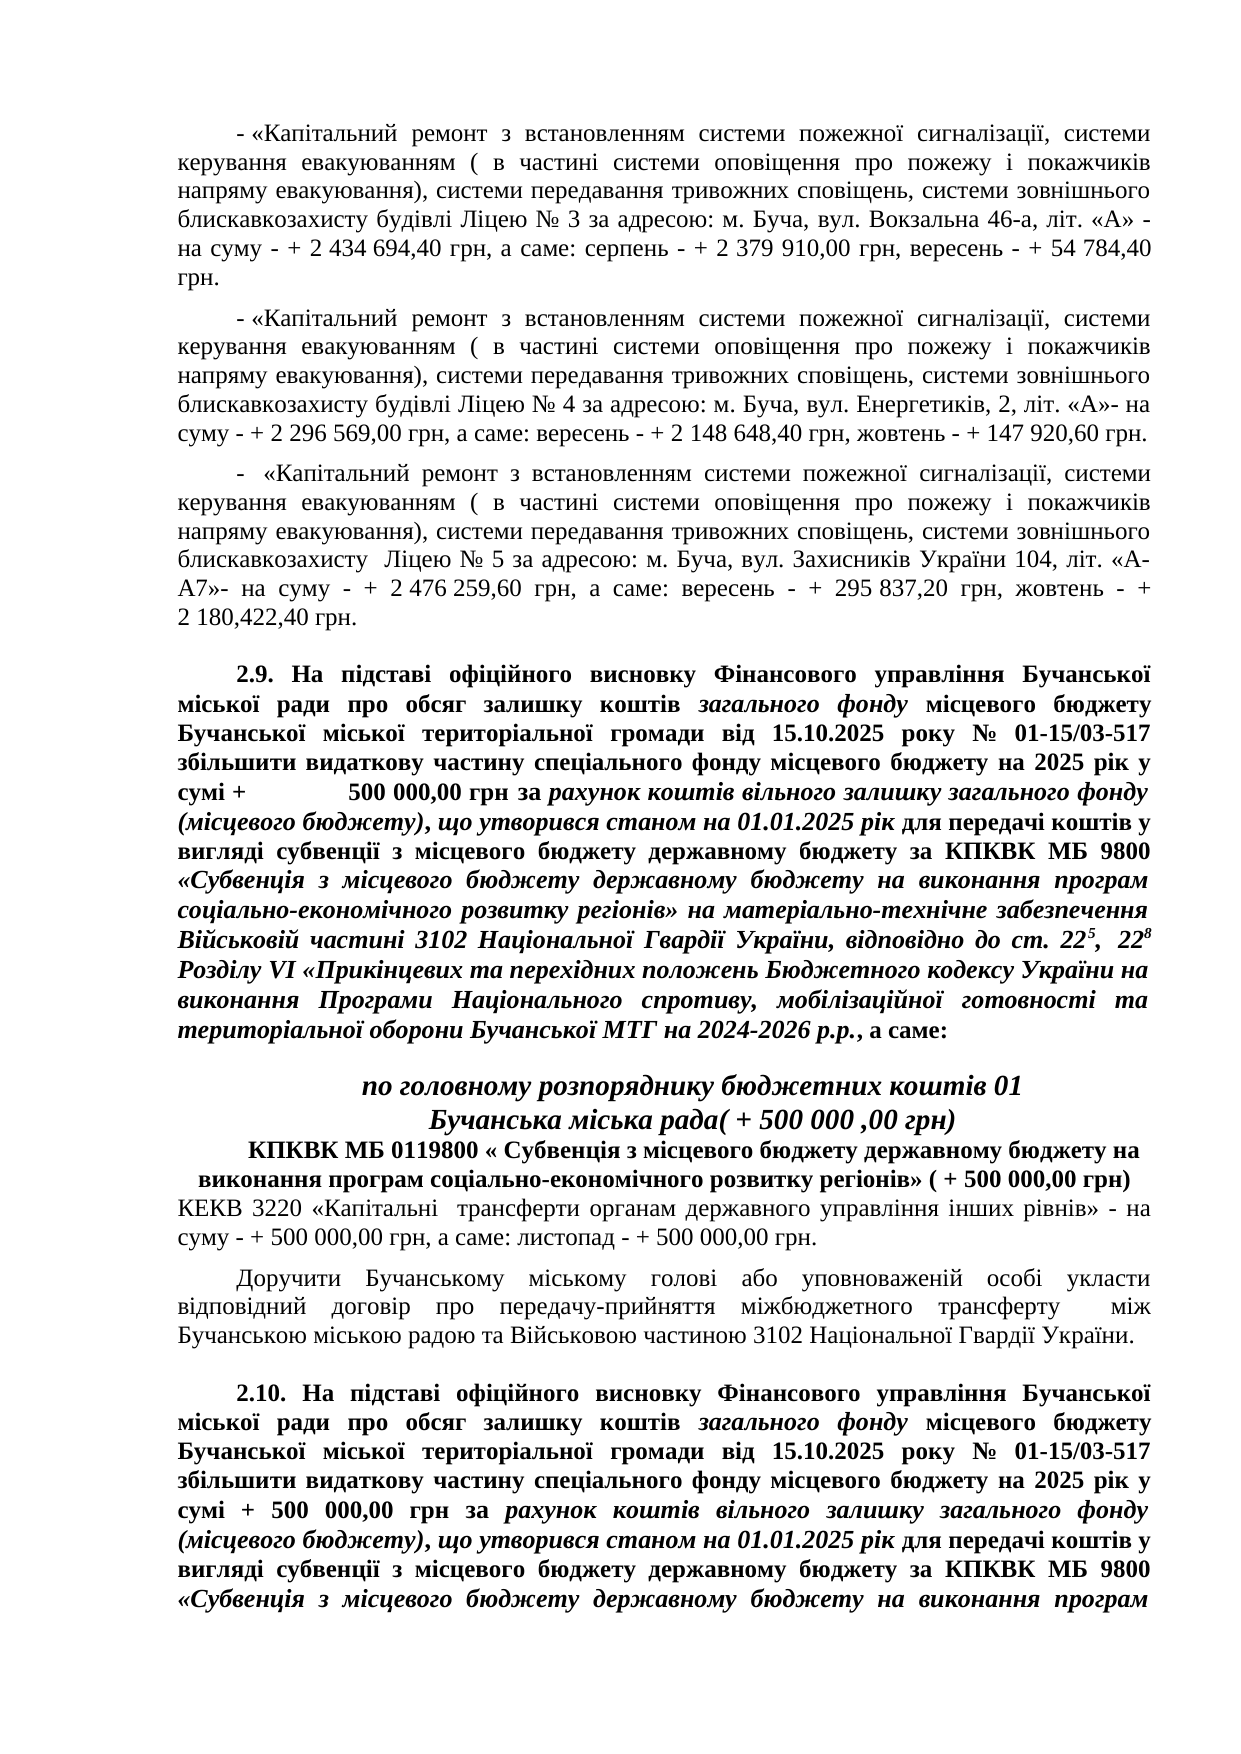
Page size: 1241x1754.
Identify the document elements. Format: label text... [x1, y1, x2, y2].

text 2.9. На підставі офіційного висновку Фінансового управління Бучанської міської ради про обсяг залишку коштів загального фонду місцевого бюджету Бучанської міської територіальної громади від 15.10.2025 року № 01-15/03-517 збільшити видаткову частину спеціального фонду місцевого бюджету на 2025 рік у сумі + 500 000,00 грн за рахунок коштів вільного залишку загального фонду (місцевого бюджету), що утворився станом на 01.01.2025 рік для передачі коштів у вигляді субвенції з місцевого бюджету державному бюджету за КПКВК МБ 9800 «Субвенція з місцевого бюджету державному бюджету на виконання програм соціально-економічного розвитку регіонів» на матеріально-технічне забезпечення Військовій частині 3102 Національної Гвардії України, відповідно до ст. 225, 228 Розділу VI «Прикінцевих та перехідних положень Бюджетного кодексу України на виконання Програми Національного спротиву, мобілізаційної готовності та територіальної оборони Бучанської МТГ на 2024-2026 р.р., а саме: [177, 659, 1152, 1044]
text КЕКВ 3220 «Капітальні трансферти органам державного управління інших рівнів» - на суму - + 500 000,00 грн, а саме: листопад - + 500 000,00 грн. [177, 1193, 1152, 1251]
text КПКВК МБ 0119800 « Субвенція з місцевого бюджету державному бюджету на виконання програм соціально-економічного розвитку регіонів» ( + 500 000,00 грн) [177, 1136, 1152, 1193]
list «Капітальний ремонт з встановленням системи пожежної сигналізації, системи керування евакуюванням ( в частині системи оповіщення про пожежу і покажчиків напряму евакуювання), системи передавання тривожних сповіщень, системи зовнішнього блискавкозахисту будівлі Ліцею № 4 за адресою: м. Буча, вул. Енергетиків, 2, літ. «А»- на суму - + 2 296 569,00 грн, а саме: вересень - + 2 148 648,40 грн, жовтень - + 147 920,60 грн. [177, 303, 1152, 446]
text Бучанська міська рада( + 500 000 ,00 грн) [177, 1102, 1152, 1136]
text по головному розпоряднику бюджетних коштів 01 [177, 1068, 1152, 1102]
list «Капітальний ремонт з встановленням системи пожежної сигналізації, системи керування евакуюванням ( в частині системи оповіщення про пожежу і покажчиків напряму евакуювання), системи передавання тривожних сповіщень, системи зовнішнього блискавкозахисту Ліцею № 5 за адресою: м. Буча, вул. Захисників України 104, літ. «А-А7»- на суму - + 2 476 259,60 грн, а саме: вересень - + 295 837,20 грн, жовтень - + 2 180,422,40 грн. [177, 458, 1152, 631]
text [177, 1378, 1152, 1613]
text Доручити Бучанському міському голові або уповноваженій особі укласти відповідний договір про передачу-прийняття міжбюджетного трансферту між Бучанською міською радою та Військовою частиною 3102 Національної Гвардії України. [177, 1263, 1152, 1349]
list «Капітальний ремонт з встановленням системи пожежної сигналізації, системи керування евакуюванням ( в частині системи оповіщення про пожежу і покажчиків напряму евакуювання), системи передавання тривожних сповіщень, системи зовнішнього блискавкозахисту будівлі Ліцею № 3 за адресою: м. Буча, вул. Вокзальна 46-а, літ. «А» - на суму - + 2 434 694,40 грн, а саме: серпень - + 2 379 910,00 грн, вересень - + 54 784,40 грн. [177, 118, 1152, 291]
